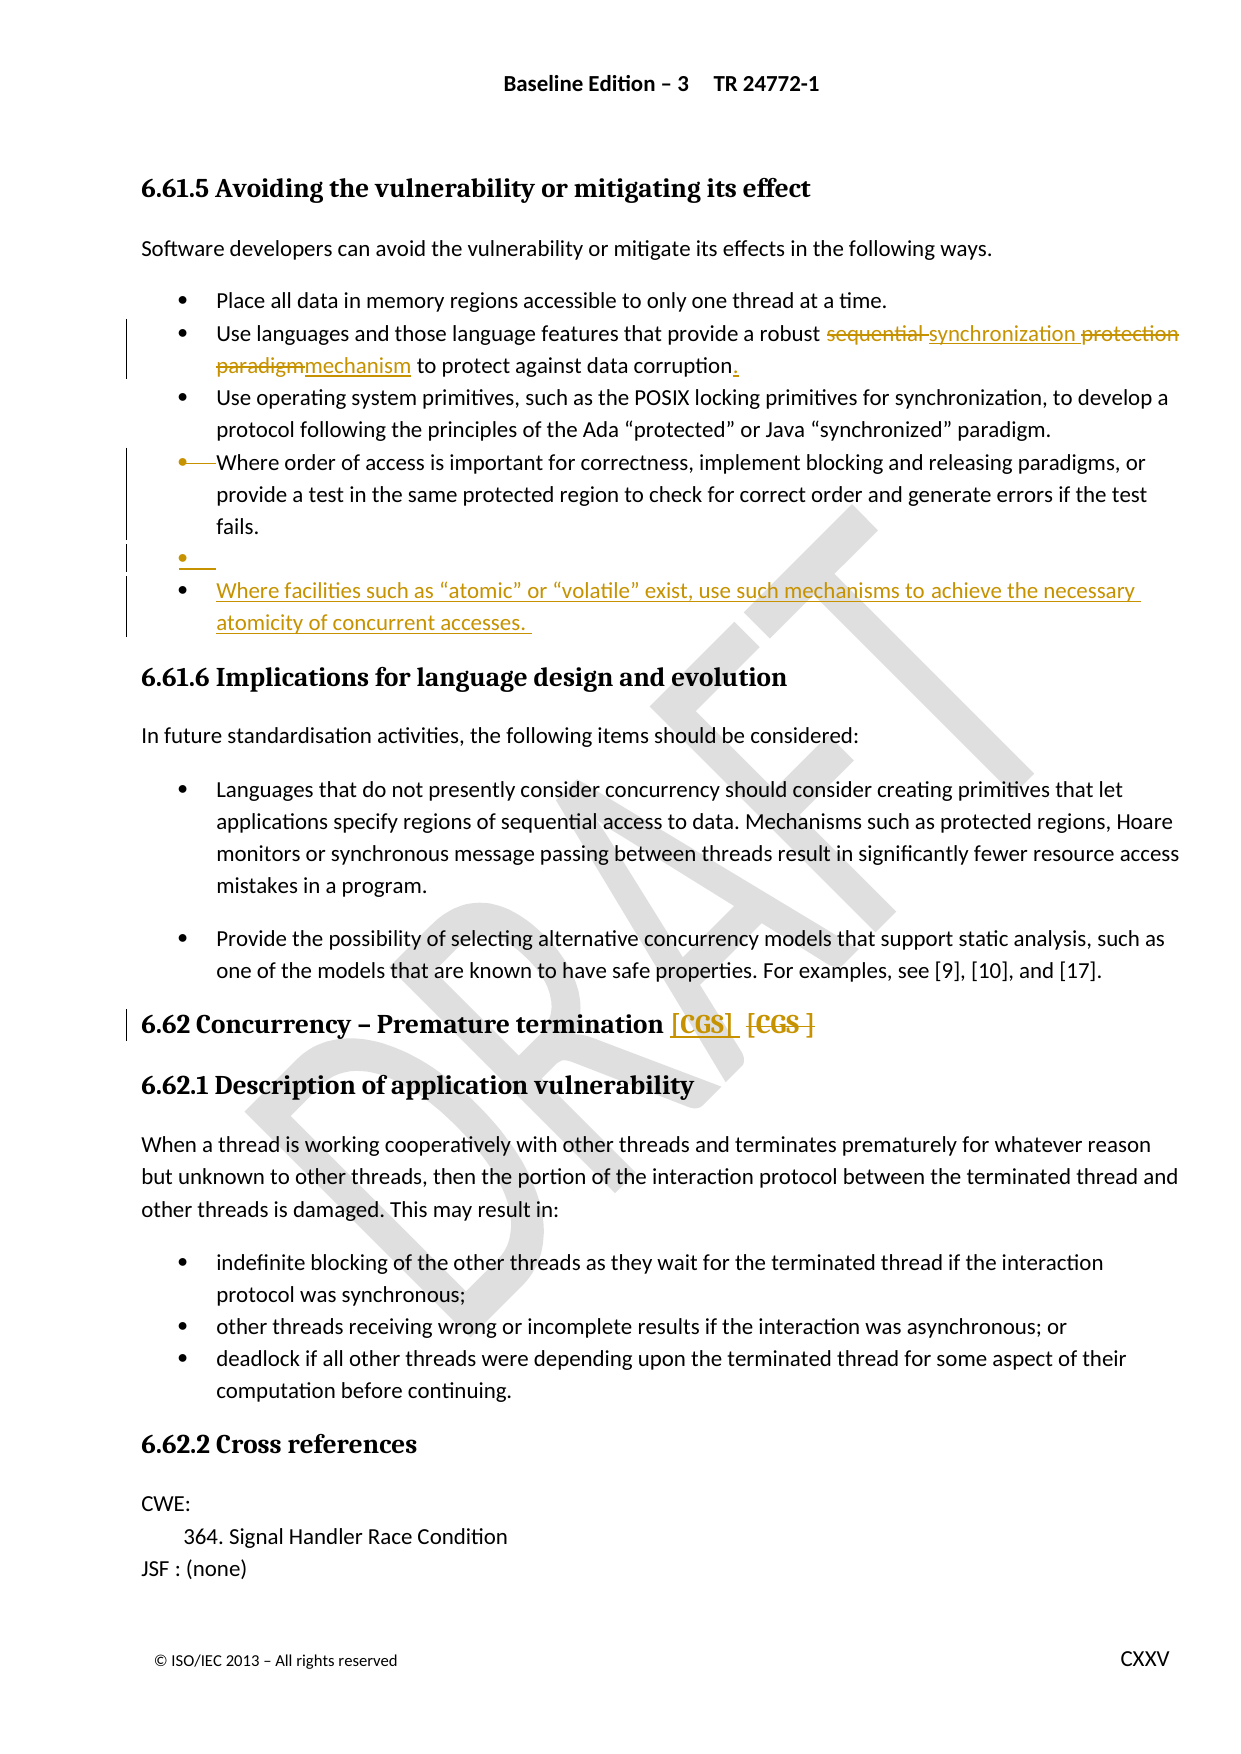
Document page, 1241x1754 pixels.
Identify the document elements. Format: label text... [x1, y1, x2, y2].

text 364. Signal Handler Race Condition [183, 1522, 1182, 1550]
text In future standardisation activities, the following items should be considered: [141, 722, 1182, 750]
subtitle 6.62.1 Description of application vulnerability [141, 1070, 1182, 1101]
subtitle 6.61.5 Avoiding the vulnerability or mitigating its effect [141, 173, 1182, 205]
list indefinite blocking of the other threads as they wait for the terminated thread if the interaction protocol was synchronous; [178, 1248, 1182, 1308]
text CWE: [141, 1489, 1182, 1518]
list Where order of access is important for correctness, implement blocking and releasing paradigms, or provide a test in the same protected region to check for correct order and generate errors if the test fails. [178, 448, 1182, 540]
subtitle 6.62 Concurrency – Premature termination [141, 1009, 1182, 1041]
text JSF : (none) [141, 1554, 1182, 1582]
list Provide the possibility of selecting alternative concurrency models that support static analysis, such as one of the models that are known to have safe properties. For examples, see [9], [10], and [17]. [178, 924, 1182, 984]
list Use languages and those language features that provide a robust to protect against data corruption [178, 319, 1182, 379]
text Software developers can avoid the vulnerability or mitigate its effects in the following ways. [141, 234, 1182, 262]
text When a thread is working cooperatively with other threads and terminates prematurely for whatever reason but unknown to other threads, then the portion of the interaction protocol between the terminated thread and other threads is damaged. This may result in: [141, 1130, 1182, 1223]
list other threads receiving wrong or incomplete results if the interaction was asynchronous; or [178, 1312, 1182, 1340]
list Place all data in memory regions accessible to only one thread at a time. [178, 287, 1182, 315]
subtitle 6.61.6 Implications for language design and evolution [141, 662, 1182, 693]
list Languages that do not presently consider concurrency should consider creating primitives that let applications specify regions of sequential access to data. Mechanisms such as protected regions, Hoare monitors or synchronous message passing between threads result in significantly fewer resource access mistakes in a program. [178, 775, 1182, 899]
subtitle 6.62.2 Cross references [141, 1429, 1182, 1461]
list Use operating system primitives, such as the POSIX locking primitives for synchronization, to develop a protocol following the principles of the Ada “protected” or Java “synchronized” paradigm. [178, 383, 1182, 443]
list deadlock if all other threads were depending upon the terminated thread for some aspect of their computation before continuing. [178, 1344, 1182, 1404]
